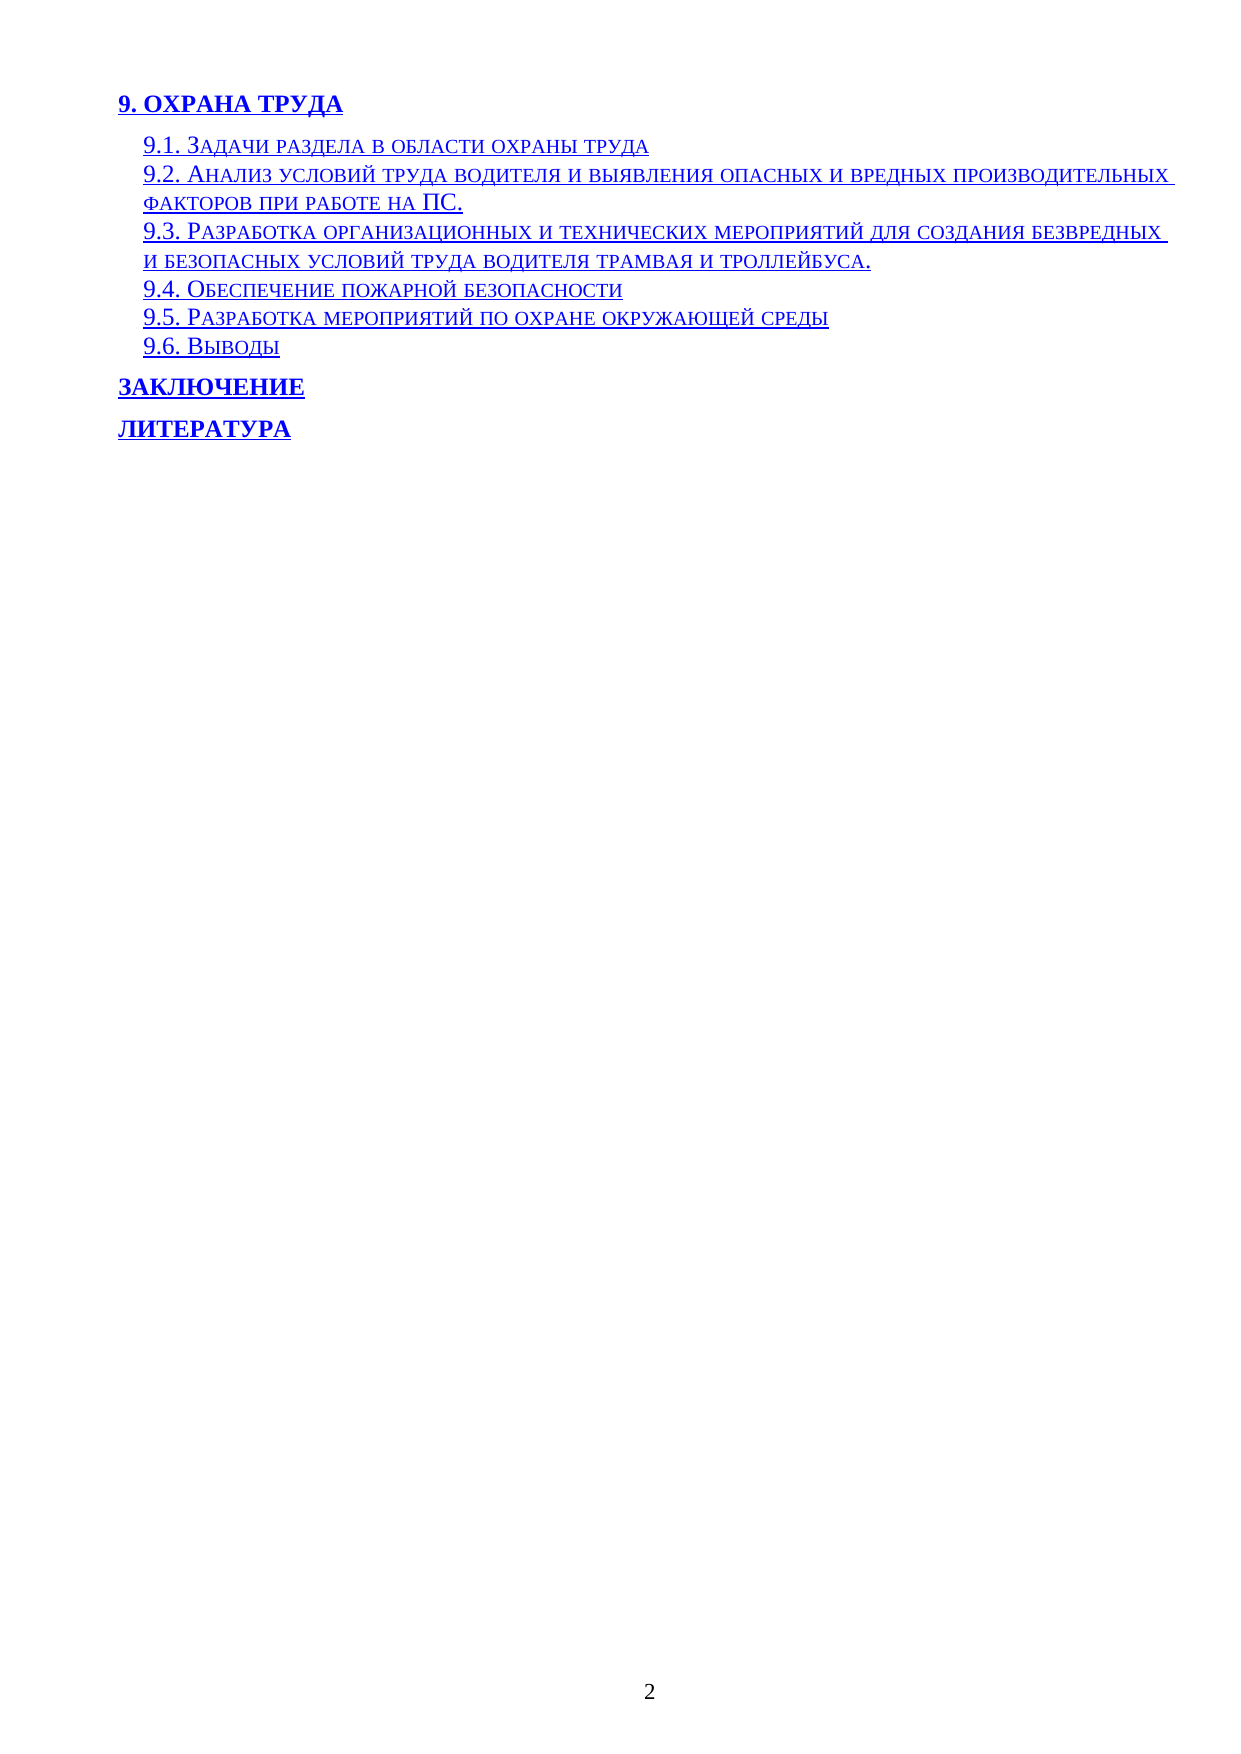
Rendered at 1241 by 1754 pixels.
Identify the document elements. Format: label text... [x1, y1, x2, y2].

text 9.2. Анализ условий труда водителя и выявления опасных и вредных производительных факторов при работе на ПС. 84 [143, 159, 1181, 216]
text 9.3. Разработка организационных и технических мероприятий для создания безвредных и безопасных условий труда водителя трамвая и троллейбуса. 84 [143, 216, 1181, 274]
text 9.6. Выводы 88 [143, 331, 1181, 360]
text ЛИТЕРАТУРА 90 [118, 414, 1181, 442]
text 9.4. Обеспечение пожарной безопасности 86 [143, 274, 1181, 302]
text ЗАКЛЮЧЕНИЕ 89 [118, 372, 1181, 401]
text 9.5. Разработка мероприятий по охране окружающей среды 87 [143, 302, 1181, 331]
text 9.1. Задачи раздела в области охраны труда 84 [143, 130, 1181, 159]
text 9. ОХРАНА ТРУДА 84 [118, 89, 1181, 117]
